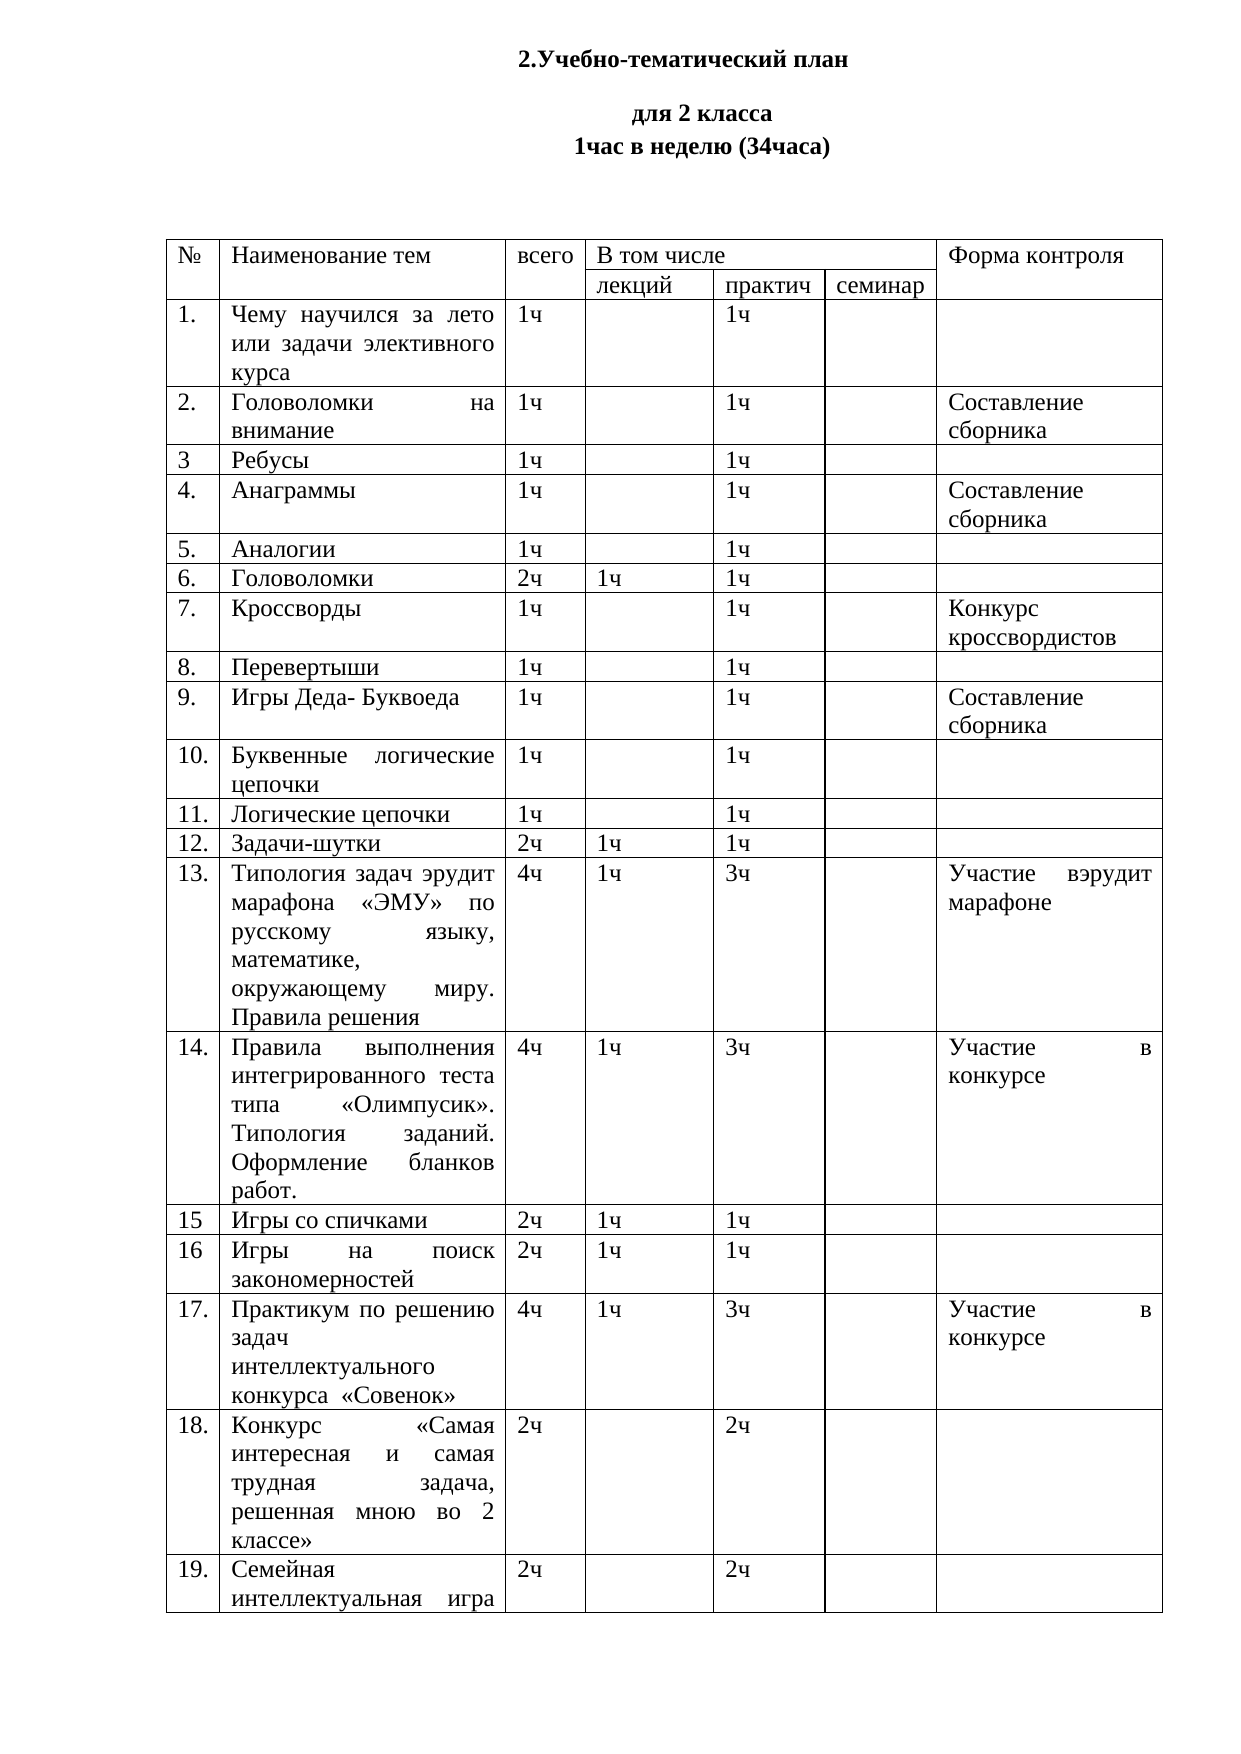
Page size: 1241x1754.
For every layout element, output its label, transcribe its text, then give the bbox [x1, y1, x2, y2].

table_cell [586, 475, 713, 533]
table_cell [826, 300, 936, 386]
list для 2 класса [252, 98, 1152, 127]
table_cell [937, 652, 1162, 681]
table_cell Чему научился за лето или задачи элективного курса [220, 300, 505, 386]
table_cell Участие вэрудит марафоне [937, 858, 1162, 1031]
table_cell 11. [167, 799, 219, 827]
table_cell Конкурс «Самая интересная и самая трудная задача, решенная мною во 2 классе» [220, 1410, 505, 1553]
table_cell 2ч [506, 1410, 585, 1553]
text 2.Учебно-тематический план [215, 44, 1152, 73]
table_header В том числе [586, 240, 936, 269]
table_cell 1ч [714, 1235, 824, 1293]
table_cell 12. [167, 829, 219, 857]
table_cell 1ч [506, 682, 585, 739]
table_cell 1ч [714, 682, 824, 739]
table_cell [937, 1235, 1162, 1293]
table_cell 18. [167, 1410, 219, 1553]
table_cell 1ч [714, 445, 824, 474]
table_cell [586, 593, 713, 651]
table_cell Анаграммы [220, 475, 505, 533]
table_cell [586, 740, 713, 798]
table_cell 1ч [506, 387, 585, 444]
table_cell 2ч [506, 564, 585, 592]
table_cell [937, 829, 1162, 857]
table_cell 1ч [714, 740, 824, 798]
table_cell [937, 564, 1162, 592]
table_cell Головоломки на внимание [220, 387, 505, 444]
table_cell 1ч [714, 1205, 824, 1234]
table_cell [826, 740, 936, 798]
table_cell 1ч [506, 534, 585, 562]
table_cell Практикум по решению задач интеллектуального конкурса «Совенок» [220, 1294, 505, 1409]
table_cell 1ч [714, 799, 824, 827]
table_cell 1ч [586, 1032, 713, 1204]
table_cell 16 [167, 1235, 219, 1293]
table_cell [937, 300, 1162, 386]
table_cell [586, 799, 713, 827]
table_cell практич [714, 270, 824, 298]
table_cell 3ч [714, 858, 824, 1031]
table_cell 1ч [506, 593, 585, 651]
table_cell Аналогии [220, 534, 505, 562]
table_cell 1ч [714, 593, 824, 651]
table_cell Головоломки [220, 564, 505, 592]
table_cell 5. [167, 534, 219, 562]
table_cell 2ч [506, 829, 585, 857]
table_cell 14. [167, 1032, 219, 1204]
table_cell [937, 445, 1162, 474]
table_cell 19. [167, 1555, 219, 1612]
table_cell [586, 445, 713, 474]
table_cell 3 [167, 445, 219, 474]
table_cell [586, 1555, 713, 1612]
table_cell 1ч [506, 445, 585, 474]
table_cell 2ч [506, 1235, 585, 1293]
table_cell 15 [167, 1205, 219, 1234]
table_cell [937, 799, 1162, 827]
table_cell [826, 858, 936, 1031]
table_cell [826, 682, 936, 739]
table_cell 6. [167, 564, 219, 592]
table_cell 13. [167, 858, 219, 1031]
table_cell [586, 387, 713, 444]
table_cell Задачи-шутки [220, 829, 505, 857]
table_cell 1ч [714, 652, 824, 681]
table_cell 9. [167, 682, 219, 739]
table_cell Участие в конкурсе [937, 1032, 1162, 1204]
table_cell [220, 1555, 505, 1612]
table_cell 4ч [506, 1032, 585, 1204]
table_cell [937, 740, 1162, 798]
table_cell Перевертыши [220, 652, 505, 681]
table_cell Буквенные логические цепочки [220, 740, 505, 798]
table_cell 1ч [586, 1205, 713, 1234]
table_cell [937, 1555, 1162, 1612]
table_cell 1ч [586, 829, 713, 857]
table_cell 4ч [506, 1294, 585, 1409]
table_cell Логические цепочки [220, 799, 505, 827]
table_cell 1ч [506, 652, 585, 681]
table_cell [826, 445, 936, 474]
table_cell 1ч [506, 300, 585, 386]
table_cell 1ч [714, 829, 824, 857]
table_cell [826, 799, 936, 827]
table_cell 3ч [714, 1294, 824, 1409]
table_cell [826, 475, 936, 533]
table_cell [937, 1410, 1162, 1553]
table_cell 2ч [506, 1205, 585, 1234]
table_cell 1ч [586, 1294, 713, 1409]
table_cell [586, 300, 713, 386]
table_cell Составление сборника [937, 682, 1162, 739]
table_cell 4. [167, 475, 219, 533]
table_cell [826, 387, 936, 444]
table_cell 10. [167, 740, 219, 798]
table_cell Составление сборника [937, 387, 1162, 444]
table_cell Игры на поиск закономерностей [220, 1235, 505, 1293]
table_cell [826, 564, 936, 592]
table_cell 1ч [586, 858, 713, 1031]
table_cell 1ч [714, 475, 824, 533]
table_cell [826, 1555, 936, 1612]
table_cell 3ч [714, 1032, 824, 1204]
table_header Форма контроля [937, 240, 1162, 298]
table_cell [826, 652, 936, 681]
table_cell 1ч [506, 740, 585, 798]
table_cell [586, 534, 713, 562]
table_cell [586, 682, 713, 739]
table_cell 1ч [714, 564, 824, 592]
table_cell семинар [826, 270, 936, 298]
table_cell Типология задач эрудит марафона «ЭМУ» по русскому языку, математике, окружающему миру. Правила решения [220, 858, 505, 1031]
table_cell 1ч [506, 799, 585, 827]
table_cell 2. [167, 387, 219, 444]
table_cell [826, 593, 936, 651]
table_header № [167, 240, 219, 298]
table_cell [586, 652, 713, 681]
table_cell 2ч [506, 1555, 585, 1612]
table_cell 1ч [714, 534, 824, 562]
table_cell 1ч [586, 1235, 713, 1293]
table_cell 1ч [714, 300, 824, 386]
table_cell 8. [167, 652, 219, 681]
table_cell Составление сборника [937, 475, 1162, 533]
table_cell [826, 1294, 936, 1409]
table_cell лекций [586, 270, 713, 298]
table_cell Участие в конкурсе [937, 1294, 1162, 1409]
table_cell [937, 1205, 1162, 1234]
table_cell Кроссворды [220, 593, 505, 651]
list 1час в неделю (34часа) [252, 131, 1152, 160]
table_cell Конкурс кроссвордистов [937, 593, 1162, 651]
table_cell [586, 1410, 713, 1553]
table_cell Правила выполнения интегрированного теста типа «Олимпусик». Типология заданий. Оформление бланков работ. [220, 1032, 505, 1204]
table_cell 2ч [714, 1410, 824, 1553]
table_header Наименование тем [220, 240, 505, 298]
table_cell 1ч [586, 564, 713, 592]
table_cell [826, 829, 936, 857]
table_cell Ребусы [220, 445, 505, 474]
table_cell 1ч [506, 475, 585, 533]
table_cell [937, 534, 1162, 562]
table_cell [826, 534, 936, 562]
table_header всего [506, 240, 585, 298]
table_cell [826, 1235, 936, 1293]
table_cell 4ч [506, 858, 585, 1031]
table_cell 7. [167, 593, 219, 651]
table_cell 2ч [714, 1555, 824, 1612]
table_cell 1. [167, 300, 219, 386]
table_cell Игры Деда- Буквоеда [220, 682, 505, 739]
table_cell Игры со спичками [220, 1205, 505, 1234]
table_cell [826, 1410, 936, 1553]
table_cell [826, 1205, 936, 1234]
table_cell 1ч [714, 387, 824, 444]
table_cell [826, 1032, 936, 1204]
table_cell 17. [167, 1294, 219, 1409]
